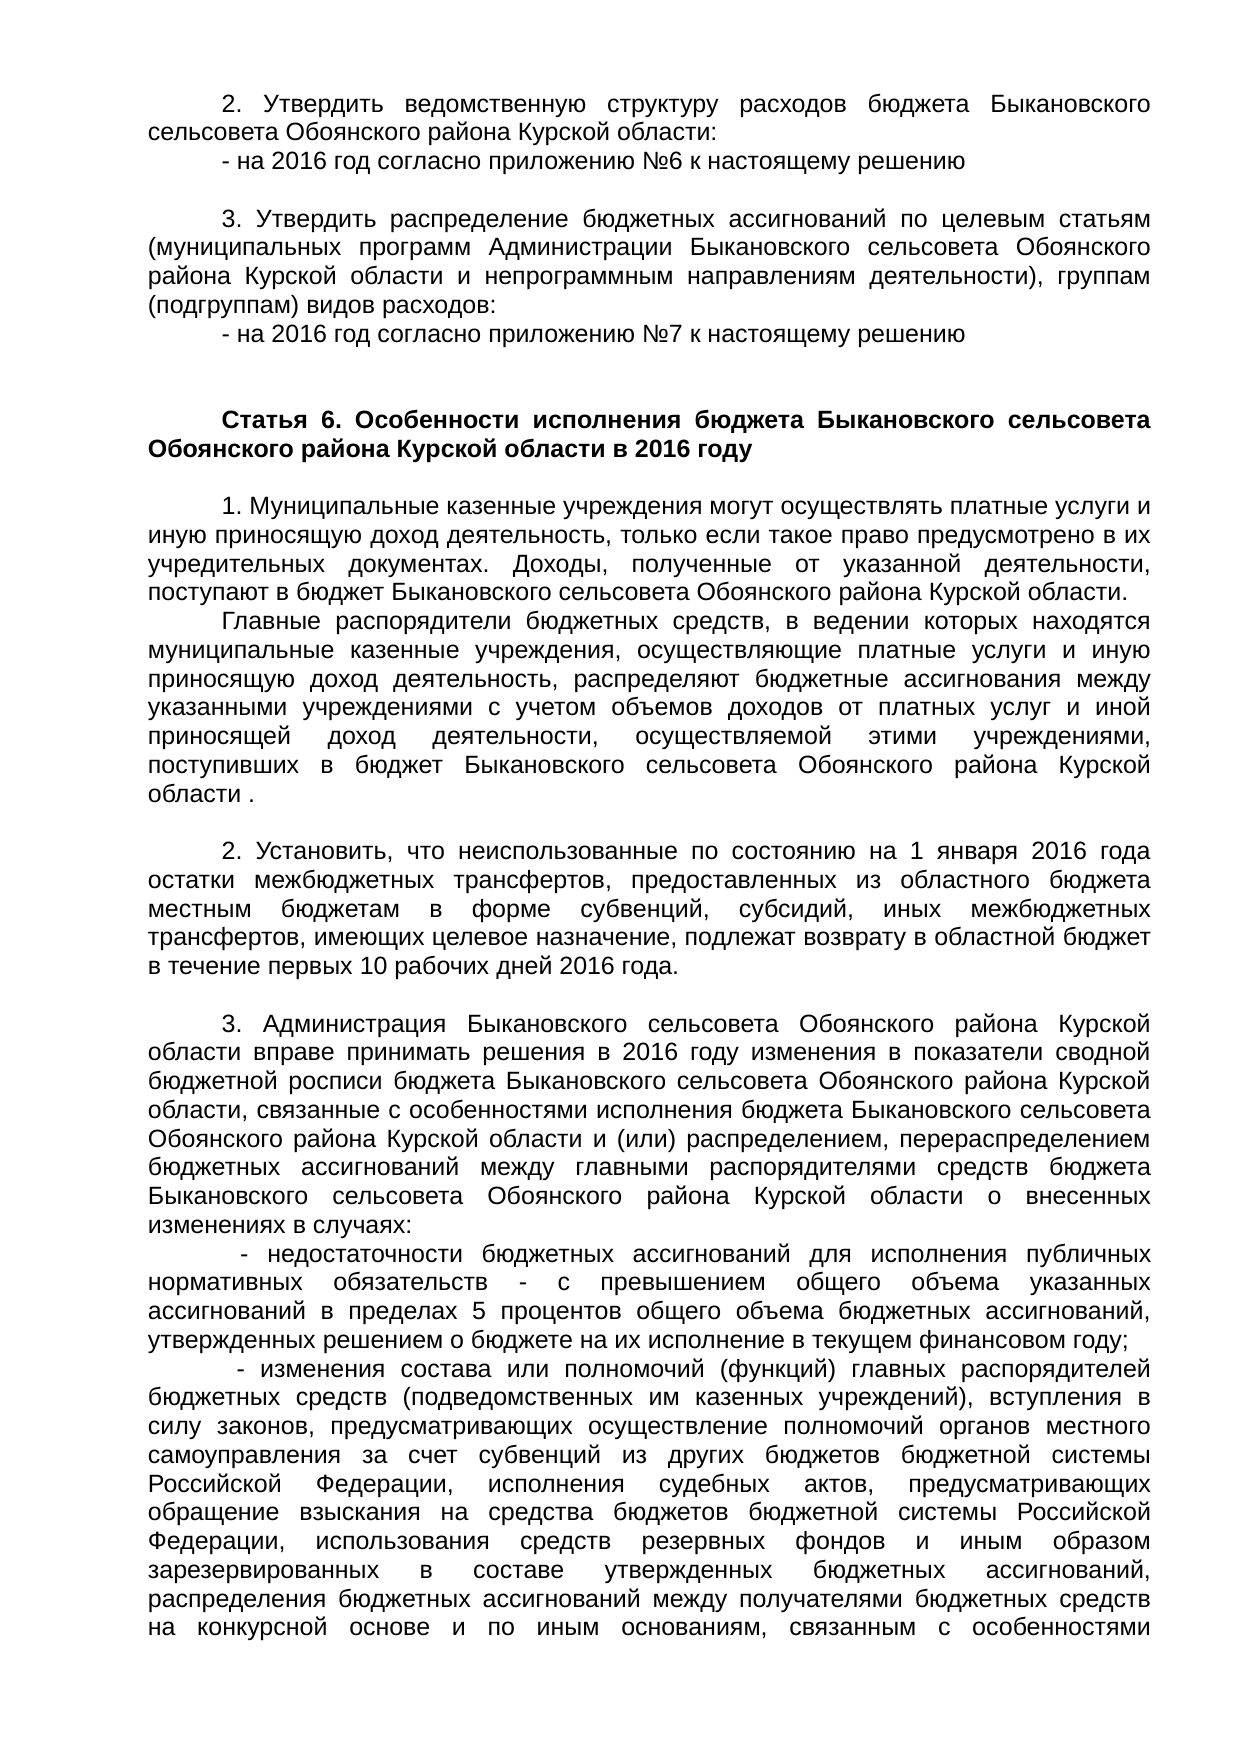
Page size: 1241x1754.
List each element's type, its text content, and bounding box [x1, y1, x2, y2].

text 3. Администрация Быкановского сельсовета Обоянского района Курской области вправе принимать решения в 2016 году изменения в показатели сводной бюджетной росписи бюджета Быкановского сельсовета Обоянского района Курской области, связанные с особенностями исполнения бюджета Быкановского сельсовета Обоянского района Курской области и (или) распределением, перераспределением бюджетных ассигнований между главными распорядителями средств бюджета Быкановского сельсовета Обоянского района Курской области о внесенных изменениях в случаях: [148, 1008, 1152, 1238]
text 3. Утвердить распределение бюджетных ассигнований по целевым статьям (муниципальных программ Администрации Быкановского сельсовета Обоянского района Курской области и непрограммным направлениям деятельности), группам (подгруппам) видов расходов: [148, 203, 1152, 318]
text Статья 6. Особенности исполнения бюджета Быкановского сельсовета Обоянского района Курской области в 2016 году [148, 405, 1152, 462]
text - на 2016 год согласно приложению №7 к настоящему решению [148, 318, 1152, 347]
text - на 2016 год согласно приложению №6 к настоящему решению [148, 146, 1152, 175]
text - недостаточности бюджетных ассигнований для исполнения публичных нормативных обязательств - с превышением общего объема указанных ассигнований в пределах 5 процентов общего объема бюджетных ассигнований, утвержденных решением о бюджете на их исполнение в текущем финансовом году; [148, 1238, 1152, 1353]
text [148, 1353, 1152, 1641]
text Главные распорядители бюджетных средств, в ведении которых находятся муниципальные казенные учреждения, осуществляющие платные услуги и иную приносящую доход деятельность, распределяют бюджетные ассигнования между указанными учреждениями с учетом объемов доходов от платных услуг и иной приносящей доход деятельности, осуществляемой этими учреждениями, поступивших в бюджет Быкановского сельсовета Обоянского района Курской области . [148, 606, 1152, 807]
text 1. Муниципальные казенные учреждения могут осуществлять платные услуги и иную приносящую доход деятельность, только если такое право предусмотрено в их учредительных документах. Доходы, полученные от указанной деятельности, поступают в бюджет Быкановского сельсовета Обоянского района Курской области. [148, 491, 1152, 606]
text 2. Утвердить ведомственную структуру расходов бюджета Быкановского сельсовета Обоянского района Курской области: [148, 88, 1152, 146]
text 2. Установить, что неиспользованные по состоянию на 1 января 2016 года остатки межбюджетных трансфертов, предоставленных из областного бюджета местным бюджетам в форме субвенций, субсидий, иных межбюджетных трансфертов, имеющих целевое назначение, подлежат возврату в областной бюджет в течение первых 10 рабочих дней 2016 года. [148, 836, 1152, 980]
